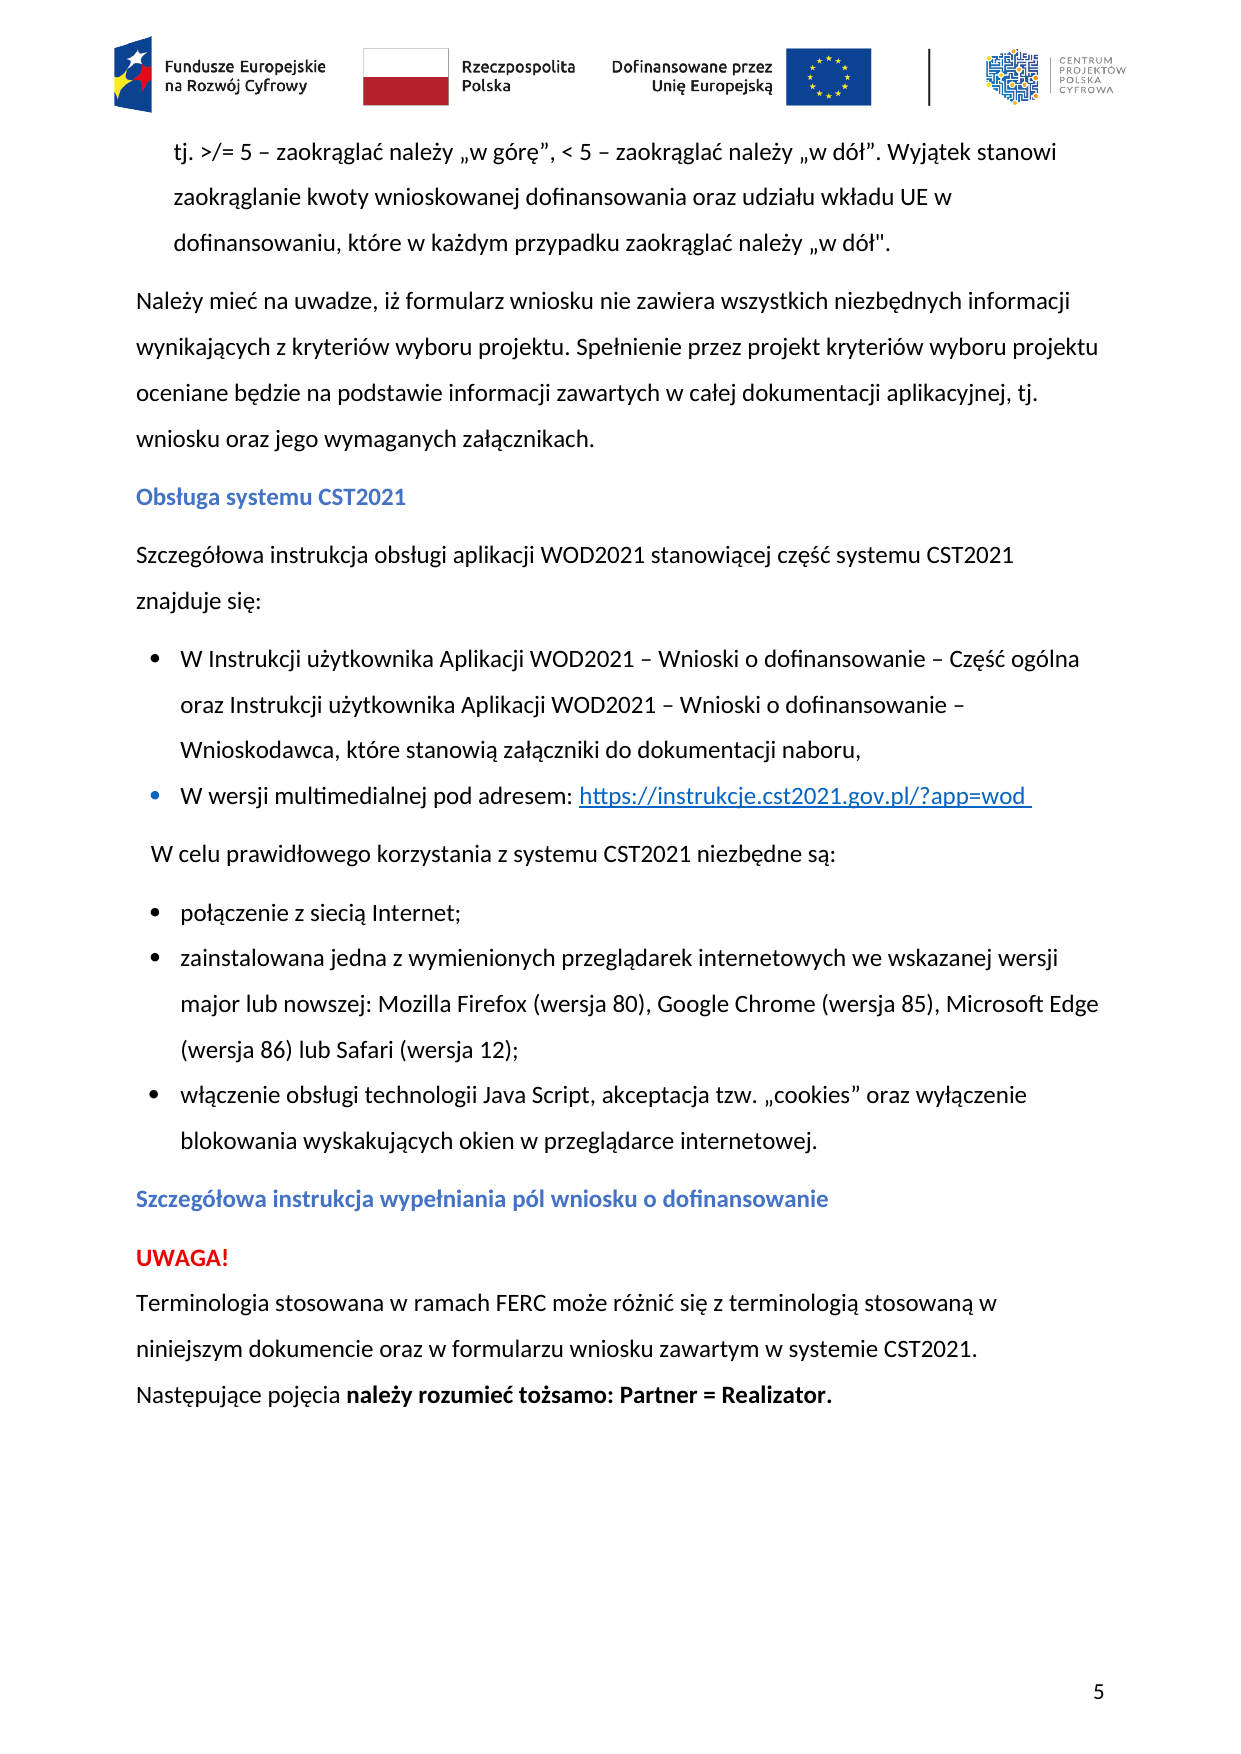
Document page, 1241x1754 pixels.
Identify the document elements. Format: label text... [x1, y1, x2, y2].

subtitle Szczegółowa instrukcja wypełniania pól wniosku o dofinansowanie [136, 1184, 1104, 1214]
text Szczegółowa instrukcja obsługi aplikacji WOD2021 stanowiącej część systemu CST2021 znajduje się: [136, 539, 1104, 615]
list zainstalowana jedna z wymienionych przeglądarek internetowych we wskazanej wersji major lub nowszej: Mozilla Firefox (wersja 80), Google Chrome (wersja 85), Microsoft Edge (wersja 86) lub Safari (wersja 12); [151, 942, 1104, 1064]
list W wersji multimedialnej pod adresem: https://instrukcje.cst2021.gov.pl/?app=wod [151, 780, 1104, 811]
picture [114, 36, 1126, 113]
text Terminologia stosowana w ramach FERC może różnić się z terminologią stosowaną w niniejszym dokumencie oraz w formularzu wniosku zawartym w systemie CST2021. Następujące pojęcia należy rozumieć tożsamo: Partner = Realizator. [136, 1288, 1104, 1409]
text W celu prawidłowego korzystania z systemu CST2021 niezbędne są: [151, 838, 1104, 869]
list połączenie z siecią Internet; [151, 897, 1104, 927]
list włączenie obsługi technologii Java Script, akceptacja tzw. „cookies” oraz wyłączenie blokowania wyskakujących okien w przeglądarce internetowej. [149, 1080, 1104, 1156]
list W Instrukcji użytkownika Aplikacji WOD2021 – Wnioski o dofinansowanie – Część ogólna oraz Instrukcji użytkownika Aplikacji WOD2021 – Wnioski o dofinansowanie – Wnioskodawca, które stanowią załączniki do dokumentacji naboru, [151, 643, 1104, 765]
text Należy mieć na uwadze, iż formularz wniosku nie zawiera wszystkich niezbędnych informacji wynikających z kryteriów wyboru projektu. Spełnienie przez projekt kryteriów wyboru projektu oceniane będzie na podstawie informacji zawartych w całej dokumentacji aplikacyjnej, tj. wniosku oraz jego wymaganych załącznikach. [136, 286, 1104, 453]
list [136, 136, 1104, 258]
text UWAGA! [136, 1242, 1104, 1272]
subtitle Obsługa systemu CST2021 [136, 481, 1104, 511]
